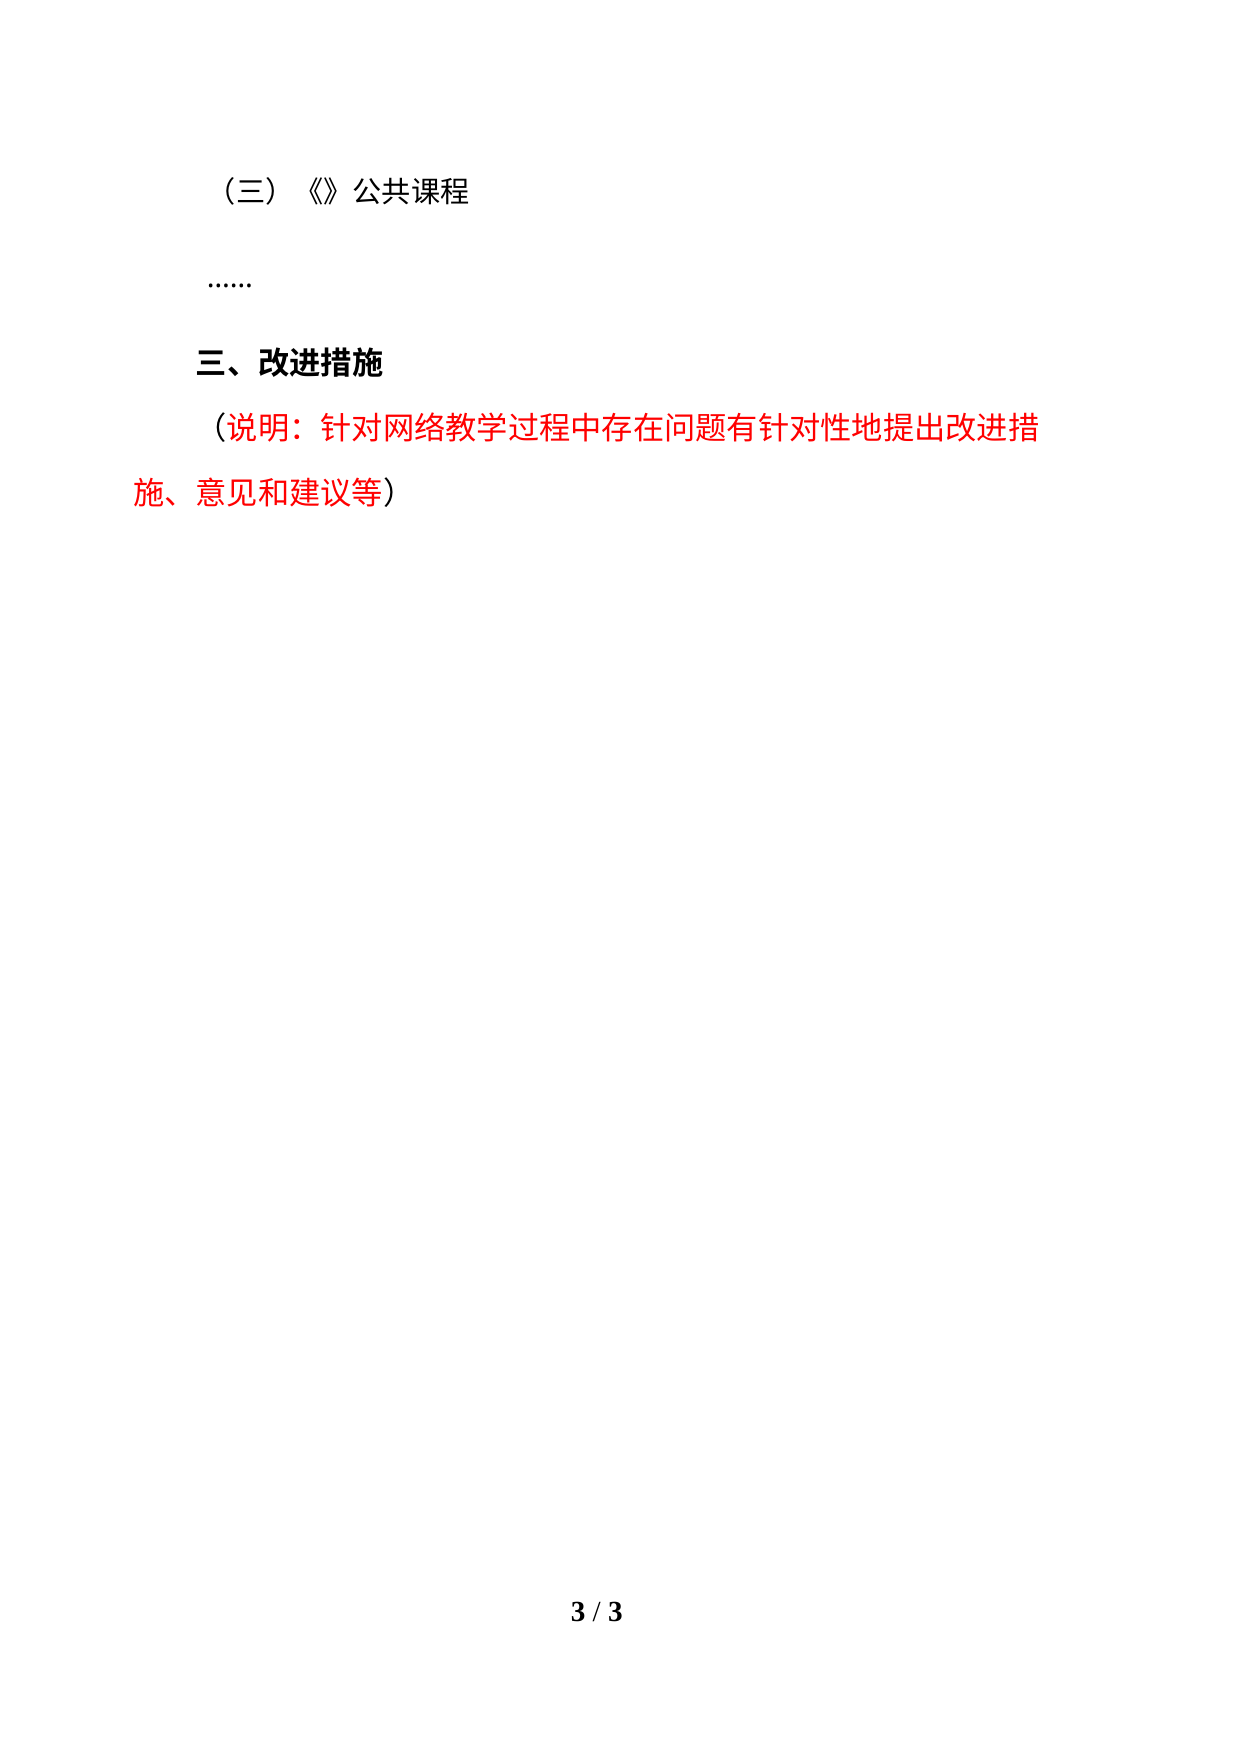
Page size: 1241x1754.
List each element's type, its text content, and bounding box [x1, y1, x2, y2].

list …… [207, 243, 1053, 308]
list （三）《》公共课程 [207, 157, 1053, 222]
list 改进措施 [133, 328, 1053, 393]
list （说明：针对网络教学过程中存在问题有针对性地提出改进措施、意见和建议等） [133, 393, 1053, 523]
